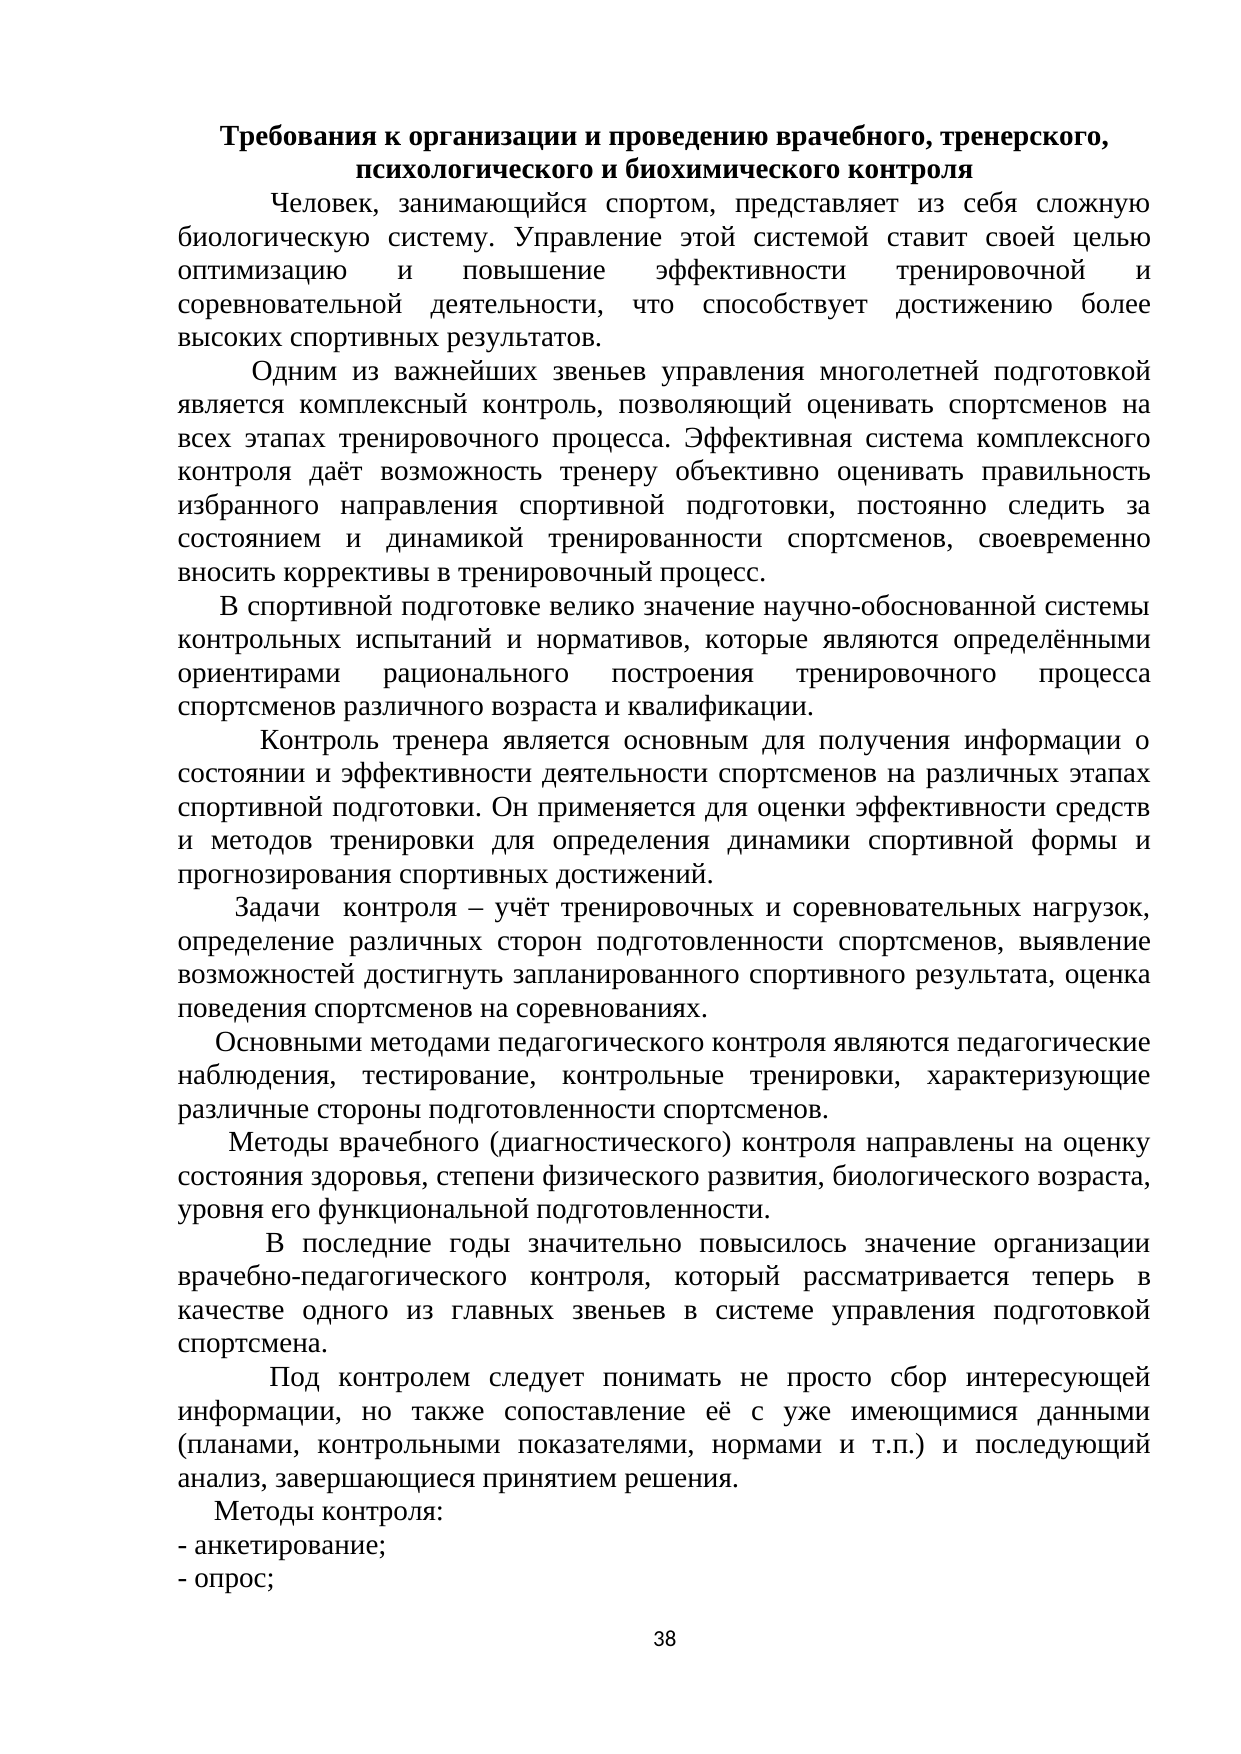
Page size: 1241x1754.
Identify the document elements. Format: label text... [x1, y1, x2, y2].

text - опрос; [177, 1560, 1152, 1594]
text Контроль тренера является основным для получения информации о состоянии и эффективности деятельности спортсменов на различных этапах спортивной подготовки. Он применяется для оценки эффективности средств и методов тренировки для определения динамики спортивной формы и прогнозирования спортивных достижений. [177, 722, 1152, 889]
text Под контролем следует понимать не просто сбор интересующей информации, но также сопоставление её с уже имеющимися данными (планами, контрольными показателями, нормами и т.п.) и последующий анализ, завершающиеся принятием решения. [177, 1359, 1152, 1493]
text В последние годы значительно повысилось значение организации врачебно-педагогического контроля, который рассматривается теперь в качестве одного из главных звеньев в системе управления подготовкой спортсмена. [177, 1225, 1152, 1359]
text Задачи контроля – учёт тренировочных и соревновательных нагрузок, определение различных сторон подготовленности спортсменов, выявление возможностей достигнуть запланированного спортивного результата, оценка поведения спортсменов на соревнованиях. [177, 889, 1152, 1024]
text Человек, занимающийся спортом, представляет из себя сложную биологическую систему. Управление этой системой ставит своей целью оптимизацию и повышение эффективности тренировочной и соревновательной деятельности, что способствует достижению более высоких спортивных результатов. [177, 185, 1152, 353]
text Одним из важнейших звеньев управления многолетней подготовкой является комплексный контроль, позволяющий оценивать спортсменов на всех этапах тренировочного процесса. Эффективная система комплексного контроля даёт возможность тренеру объективно оценивать правильность избранного направления спортивной подготовки, постоянно следить за состоянием и динамикой тренированности спортсменов, своевременно вносить коррективы в тренировочный процесс. [177, 353, 1152, 588]
text - анкетирование; [177, 1527, 1152, 1560]
text В спортивной подготовке велико значение научно-обоснованной системы контрольных испытаний и нормативов, которые являются определёнными ориентирами рационального построения тренировочного процесса спортсменов различного возраста и квалификации. [177, 588, 1152, 722]
text Требования к организации и проведению врачебного, тренерского, психологического и биохимического контроля [177, 118, 1152, 185]
text Методы врачебного (диагностического) контроля направлены на оценку состояния здоровья, степени физического развития, биологического возраста, уровня его функциональной подготовленности. [177, 1124, 1152, 1225]
text Основными методами педагогического контроля являются педагогические наблюдения, тестирование, контрольные тренировки, характеризующие различные стороны подготовленности спортсменов. [177, 1024, 1152, 1124]
text Методы контроля: [177, 1493, 1152, 1527]
